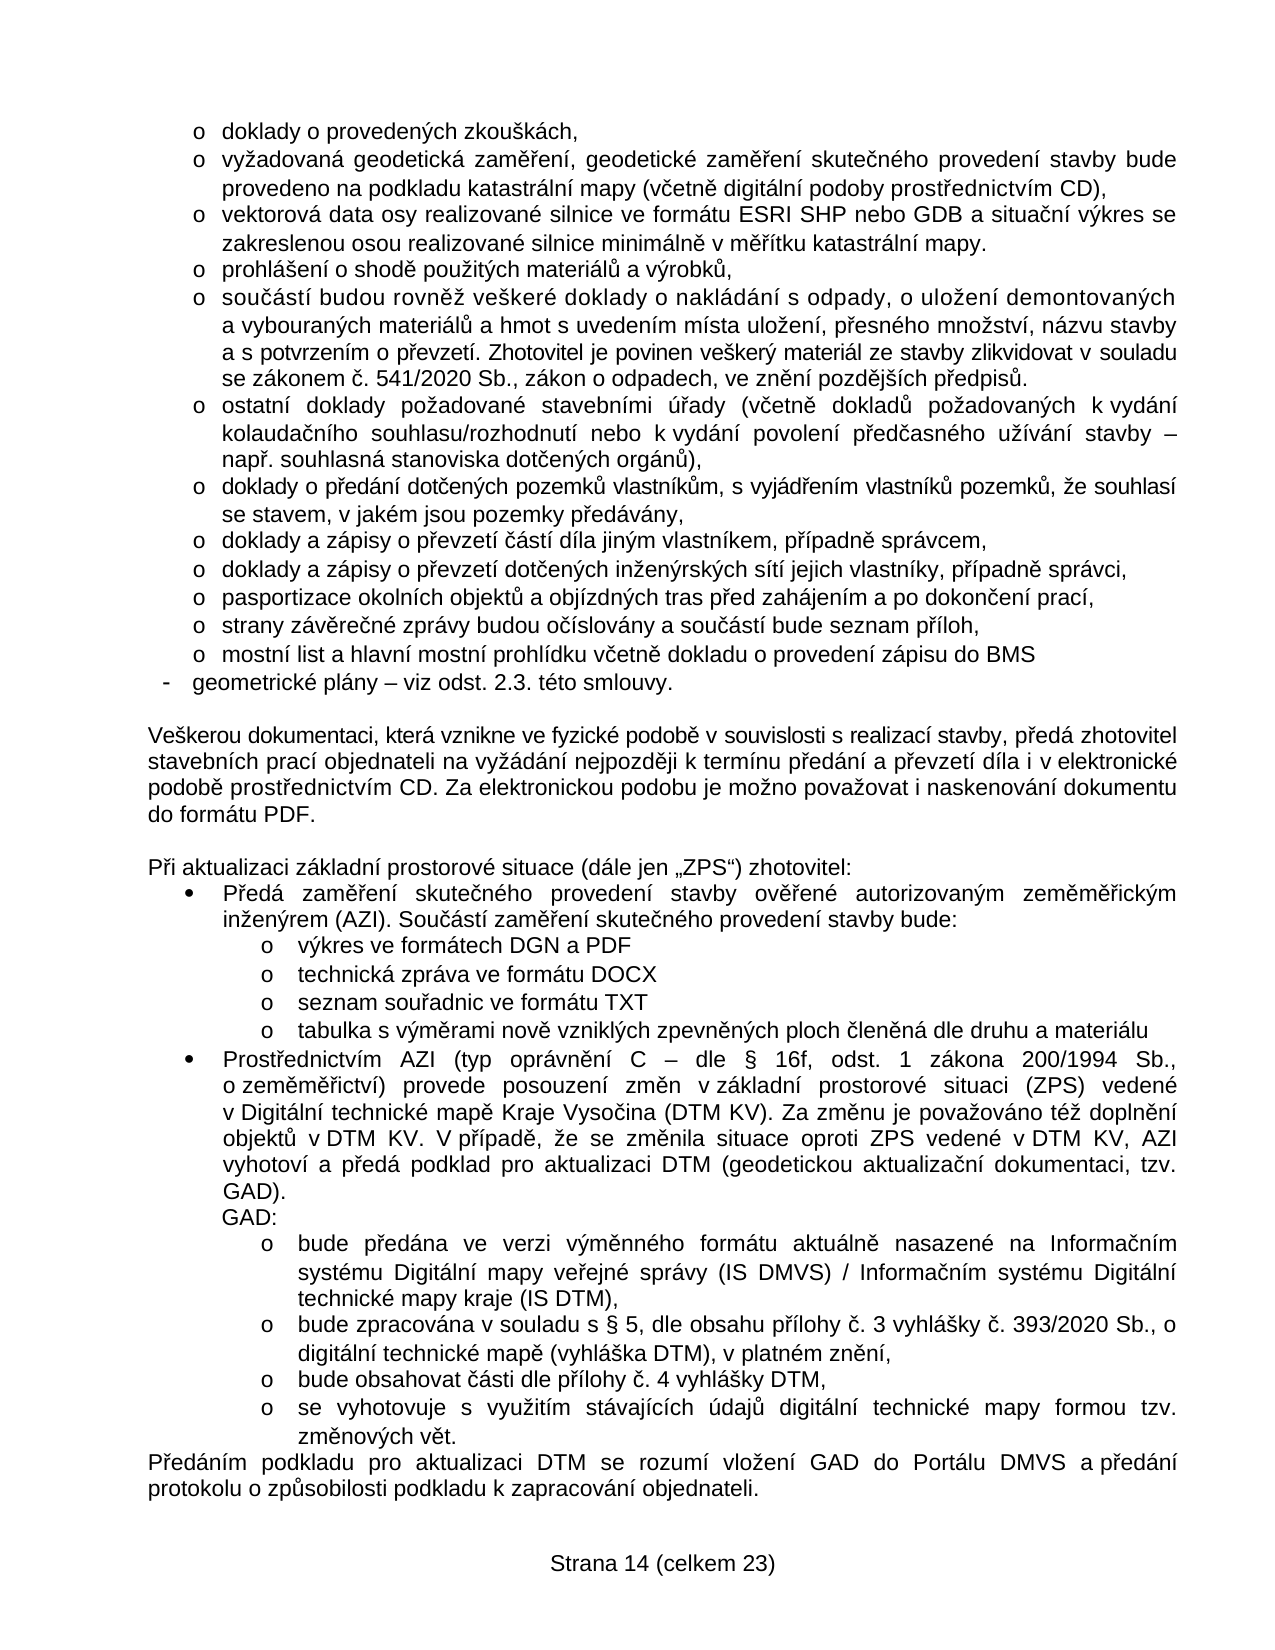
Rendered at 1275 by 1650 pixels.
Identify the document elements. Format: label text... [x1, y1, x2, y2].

list se vyhotovuje s využitím stávajících údajů digitální technické mapy formou tzv. změnových vět. [260, 1394, 1177, 1449]
list bude zpracována v souladu s § 5, dle obsahu přílohy č. 3 vyhlášky č. 393/2020 Sb., o digitální technické mapě (vyhláška DTM), v platném znění, [260, 1311, 1177, 1366]
list doklady o předání dotčených pozemků vlastníkům, s vyjádřením vlastníků pozemků, že souhlasí se stavem, v jakém jsou pozemky předávány, [192, 473, 1177, 527]
list výkres ve formátech DGN a PDF [260, 932, 1177, 961]
list technická zpráva ve formátu DOCX [260, 961, 1177, 989]
list seznam souřadnic ve formátu TXT [260, 989, 1177, 1017]
list Předá zaměření skutečného provedení stavby ověřené autorizovaným zeměměřickým inženýrem (AZI). Součástí zaměření skutečného provedení stavby bude: [185, 880, 1177, 932]
text Předáním podkladu pro aktualizaci DTM se rozumí vložení GAD do Portálu DMVS a předání protokolu o způsobilosti podkladu k zapracování objednateli. [148, 1449, 1177, 1502]
text Při aktualizaci základní prostorové situace (dále jen „ZPS“) zhotovitel: [148, 853, 1177, 880]
list bude obsahovat části dle přílohy č. 4 vyhlášky DTM, [260, 1366, 1177, 1394]
list GAD: [221, 1204, 1177, 1230]
list doklady a zápisy o převzetí částí díla jiným vlastníkem, případně správcem, [192, 527, 1177, 556]
list součástí budou rovněž veškeré doklady o nakládání s odpady, o uložení demontovaných a vybouraných materiálů a hmot s uvedením místa uložení, přesného množství, názvu stavby a s potvrzením o převzetí. Zhotovitel je povinen veškerý materiál ze stavby zlikvidovat v souladu se zákonem č. 541/2020 Sb., zákon o odpadech, ve znění pozdějších předpisů. [192, 284, 1177, 392]
list bude předána ve verzi výměnného formátu aktuálně nasazené na Informačním systému Digitální mapy veřejné správy (IS DMVS) / Informačním systému Digitální technické mapy kraje (IS DTM), [260, 1230, 1177, 1311]
list prohlášení o shodě použitých materiálů a výrobků, [192, 256, 1177, 284]
list geometrické plány – viz odst. 2.3. této smlouvy. [162, 669, 1177, 695]
list doklady a zápisy o převzetí dotčených inženýrských sítí jejich vlastníky, případně správci, [192, 556, 1177, 584]
list Prostřednictvím AZI (typ oprávnění C – dle § 16f, odst. 1 zákona 200/1994 Sb., o zeměměřictví) provede posouzení změn v základní prostorové situaci (ZPS) vedené v Digitální technické mapě Kraje Vysočina (DTM KV). Za změnu je považováno též doplnění objektů v DTM KV. V případě, že se změnila situace oproti ZPS vedené v DTM KV, AZI vyhotoví a předá podklad pro aktualizaci DTM (geodetickou aktualizační dokumentaci, tzv. GAD). [185, 1046, 1177, 1204]
list strany závěrečné zprávy budou očíslovány a součástí bude seznam příloh, [192, 612, 1177, 641]
list doklady o provedených zkouškách, [192, 118, 1177, 146]
list vyžadovaná geodetická zaměření, geodetické zaměření skutečného provedení stavby bude provedeno na podkladu katastrální mapy (včetně digitální podoby prostřednictvím CD), [192, 146, 1177, 201]
list pasportizace okolních objektů a objízdných tras před zahájením a po dokončení prací, [192, 584, 1177, 612]
list ostatní doklady požadované stavebními úřady (včetně dokladů požadovaných k vydání kolaudačního souhlasu/rozhodnutí nebo k vydání povolení předčasného užívání stavby – např. souhlasná stanoviska dotčených orgánů), [192, 392, 1177, 473]
list vektorová data osy realizované silnice ve formátu ESRI SHP nebo GDB a situační výkres se zakreslenou osou realizované silnice minimálně v měřítku katastrální mapy. [192, 201, 1177, 256]
text Veškerou dokumentaci, která vznikne ve fyzické podobě v souvislosti s realizací stavby, předá zhotovitel stavebních prací objednateli na vyžádání nejpozději k termínu předání a převzetí díla i v elektronické podobě prostřednictvím CD. Za elektronickou podobu je možno považovat i naskenování dokumentu do formátu PDF. [148, 722, 1177, 827]
list tabulka s výměrami nově vzniklých zpevněných ploch členěná dle druhu a materiálu [260, 1017, 1177, 1046]
list mostní list a hlavní mostní prohlídku včetně dokladu o provedení zápisu do BMS [192, 641, 1177, 669]
